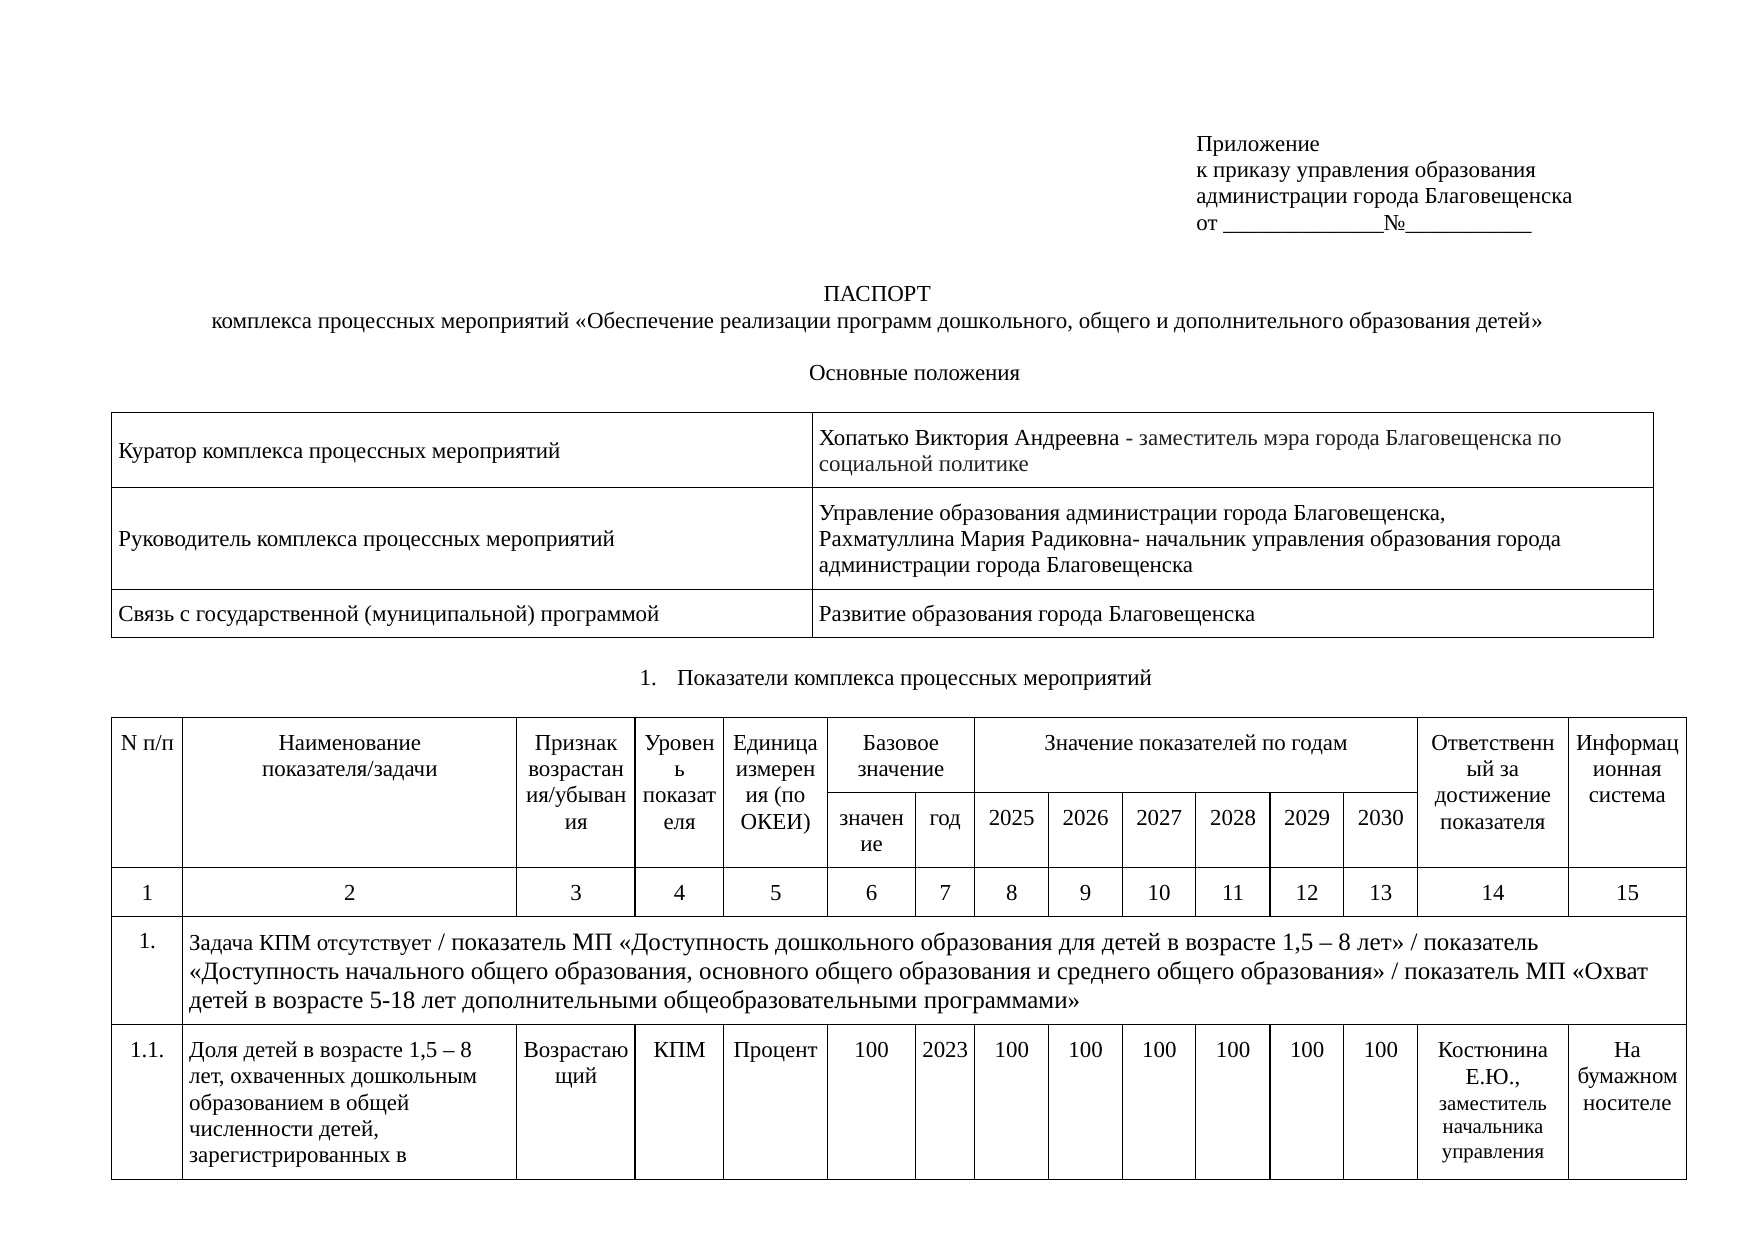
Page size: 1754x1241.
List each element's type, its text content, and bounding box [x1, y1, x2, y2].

table_cell Управление образования администрации города Благовещенска, Рахматуллина Мария Радиковна- начальник управления образования города администрации города Благовещенска [813, 488, 1653, 588]
table_cell 2027 [1123, 793, 1195, 867]
table_cell 100 [1049, 1025, 1122, 1178]
text от ______________№___________ [1196, 209, 1636, 235]
table_cell 2028 [1196, 793, 1269, 867]
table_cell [1569, 1025, 1686, 1178]
table_cell 1.1. [112, 1025, 182, 1178]
table_cell 14 [1418, 868, 1568, 916]
table_cell 2025 [975, 793, 1048, 867]
table_header Наименование показателя/задачи [183, 718, 516, 867]
table_cell 12 [1271, 868, 1343, 916]
table_header Единица измерения (по ОКЕИ) [724, 718, 827, 867]
text ПАСПОРТ [118, 280, 1636, 307]
table_cell 100 [1271, 1025, 1343, 1178]
table_cell 100 [828, 1025, 915, 1178]
table_cell 100 [1196, 1025, 1269, 1178]
table_cell 3 [517, 868, 634, 916]
table_cell 1 [112, 868, 182, 916]
table_cell значение [828, 793, 915, 867]
table_header N п/п [112, 718, 182, 867]
table_cell Возрастающий [517, 1025, 634, 1178]
table_cell Процент [724, 1025, 827, 1178]
table_cell 9 [1049, 868, 1122, 916]
table_cell год [916, 793, 974, 867]
table_header Значение показателей по годам [975, 718, 1417, 792]
table_header Базовое значение [828, 718, 974, 792]
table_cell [1418, 1025, 1568, 1178]
table_cell 2 [183, 868, 516, 916]
table_cell 100 [975, 1025, 1048, 1178]
text администрации города Благовещенска [1196, 182, 1636, 209]
table_header Ответственный за достижение показателя [1418, 718, 1568, 867]
table_cell 2029 [1271, 793, 1343, 867]
table_cell 10 [1123, 868, 1195, 916]
text Основные положения [193, 359, 1636, 386]
table_cell 2026 [1049, 793, 1122, 867]
table_cell Развитие образования города Благовещенска [813, 590, 1653, 637]
table_cell 15 [1569, 868, 1686, 916]
table_cell 11 [1196, 868, 1269, 916]
table_cell КПМ [636, 1025, 723, 1178]
table_cell 2023 [916, 1025, 974, 1178]
table_cell 1. [112, 917, 182, 1024]
table_cell 100 [1123, 1025, 1195, 1178]
table_cell 6 [828, 868, 915, 916]
table_header Куратор комплекса процессных мероприятий [112, 413, 812, 487]
text Приложение [1196, 130, 1636, 156]
table_header Хопатько Виктория Андреевна - заместитель мэра города Благовещенска по социальной политике [813, 413, 1653, 487]
table_cell 100 [1344, 1025, 1417, 1178]
table_cell 7 [916, 868, 974, 916]
table_header Информационная система [1569, 718, 1686, 867]
table_cell 8 [975, 868, 1048, 916]
table_cell Связь с государственной (муниципальной) программой [112, 590, 812, 637]
table_cell 4 [636, 868, 723, 916]
table_header Признак возрастания/убывания [517, 718, 634, 867]
table_header Уровень показателя [636, 718, 723, 867]
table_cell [183, 1025, 516, 1178]
text к приказу управления образования [1196, 156, 1636, 182]
table_cell 2030 [1344, 793, 1417, 867]
table_cell Задача КПМ отсутствует / показатель МП «Доступность дошкольного образования для детей в возрасте 1,5 – 8 лет» / показатель «Доступность начального общего образования, основного общего образования и среднего общего образования» / показатель МП «Охват детей в возрасте 5-18 лет дополнительными общеобразовательными программами» [183, 917, 1686, 1024]
table_cell Руководитель комплекса процессных мероприятий [112, 488, 812, 588]
text комплекса процессных мероприятий «Обеспечение реализации программ дошкольного, общего и дополнительного образования детей» [118, 307, 1636, 333]
table_cell 13 [1344, 868, 1417, 916]
list Показатели комплекса процессных мероприятий [156, 664, 1636, 691]
table_cell 5 [724, 868, 827, 916]
